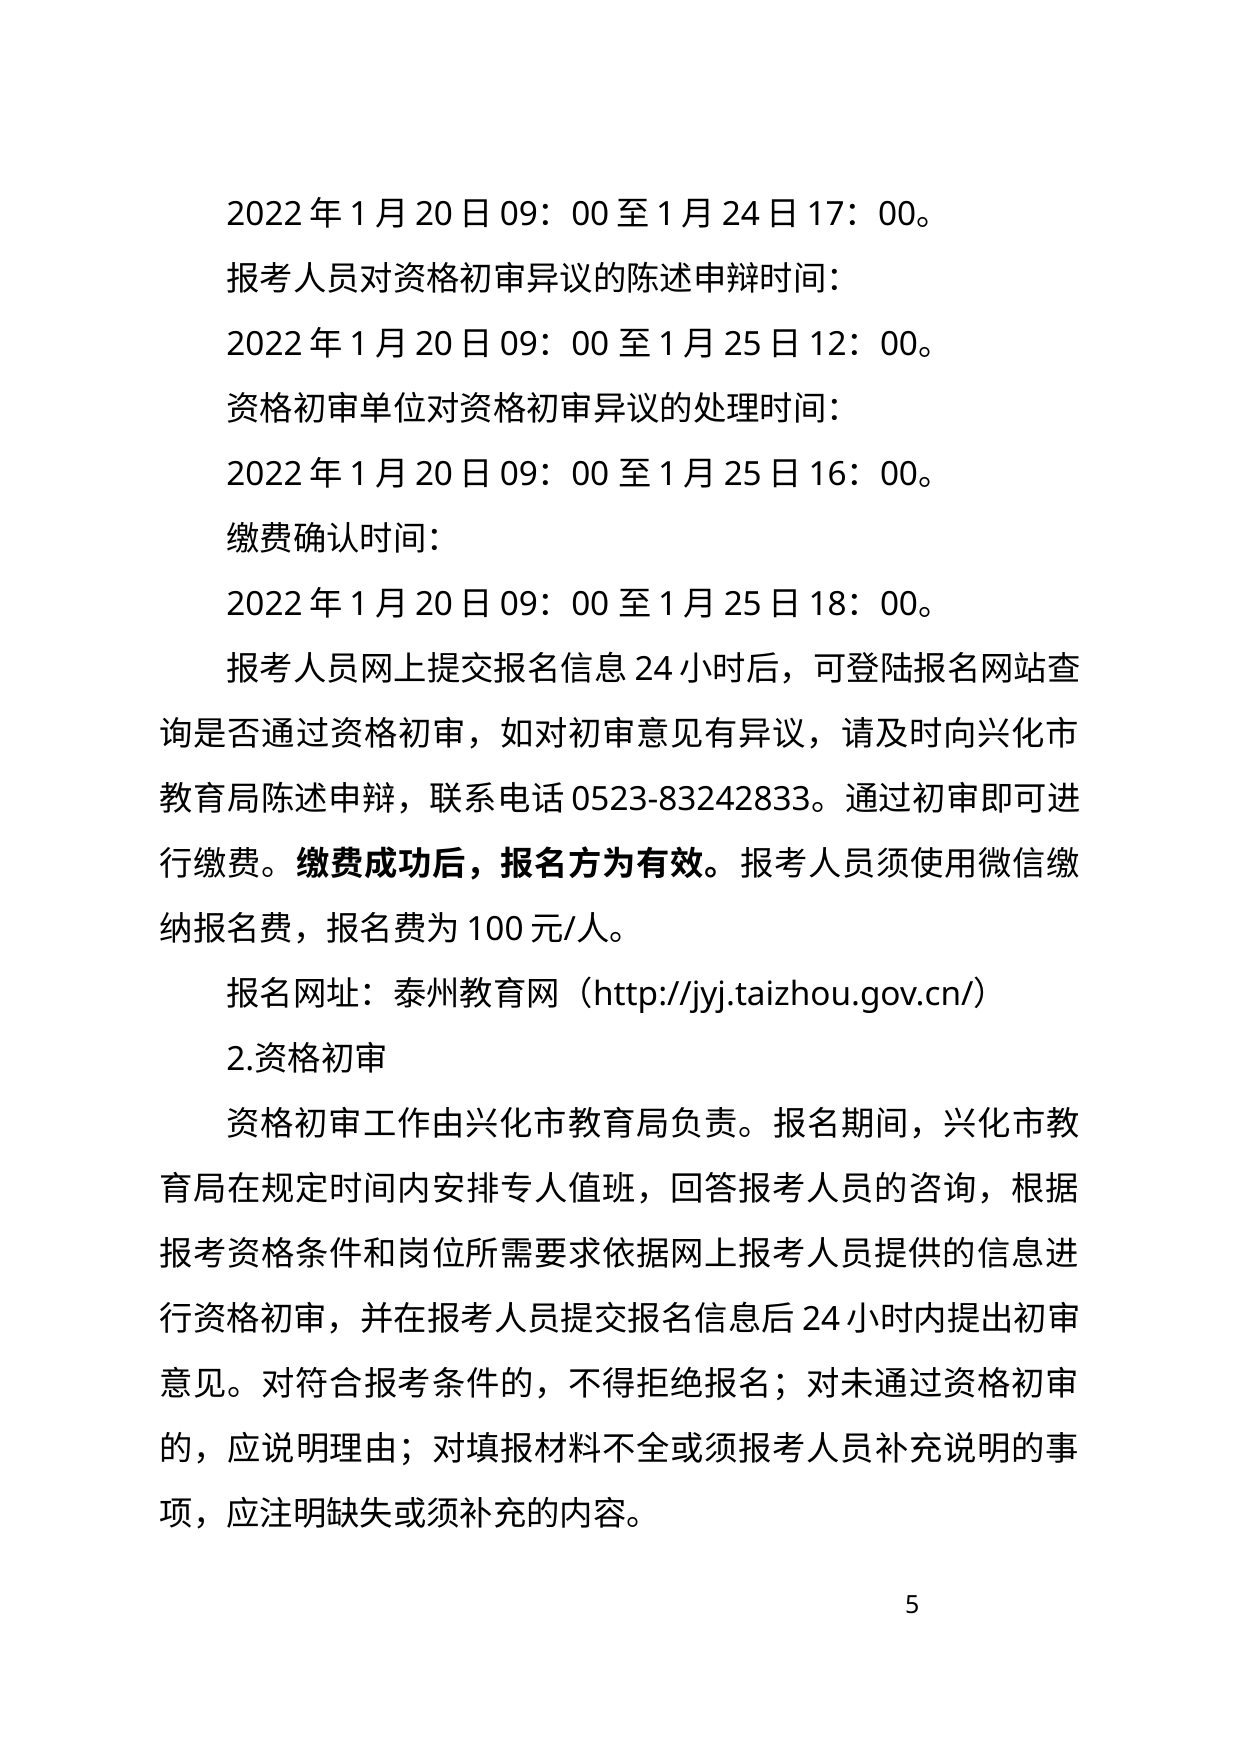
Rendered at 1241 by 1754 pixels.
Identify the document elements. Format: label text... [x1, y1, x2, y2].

text 2022年1月20日09：00 至1月25日12：00。 [159, 308, 1081, 373]
text 资格初审工作由兴化市教育局负责。报名期间，兴化市教育局在规定时间内安排专人值班，回答报考人员的咨询，根据报考资格条件和岗位所需要求依据网上报考人员提供的信息进行资格初审，并在报考人员提交报名信息后24小时内提出初审意见。对符合报考条件的，不得拒绝报名；对未通过资格初审的，应说明理由；对填报材料不全或须报考人员补充说明的事项，应注明缺失或须补充的内容。 [159, 1088, 1081, 1543]
text 2022年1月20日09：00至1月24日17：00。 [159, 178, 1081, 243]
text 报考人员网上提交报名信息24小时后，可登陆报名网站查询是否通过资格初审，如对初审意见有异议，请及时向兴化市教育局陈述申辩，联系电话0523-83242833。通过初审即可进行缴费。缴费成功后，报名方为有效。报考人员须使用微信缴纳报名费，报名费为100元/人。 [159, 633, 1081, 958]
text 报考人员对资格初审异议的陈述申辩时间： [159, 243, 1081, 308]
text 缴费确认时间： [159, 503, 1081, 568]
text 报名网址：泰州教育网（http://jyj.taizhou.gov.cn/） [159, 958, 1081, 1023]
text 资格初审单位对资格初审异议的处理时间： [159, 373, 1081, 438]
text 2.资格初审 [159, 1023, 1081, 1088]
text 2022年1月20日09：00 至1月25日18：00。 [159, 568, 1081, 633]
text 2022年1月20日09：00 至1月25日16：00。 [159, 438, 1081, 503]
